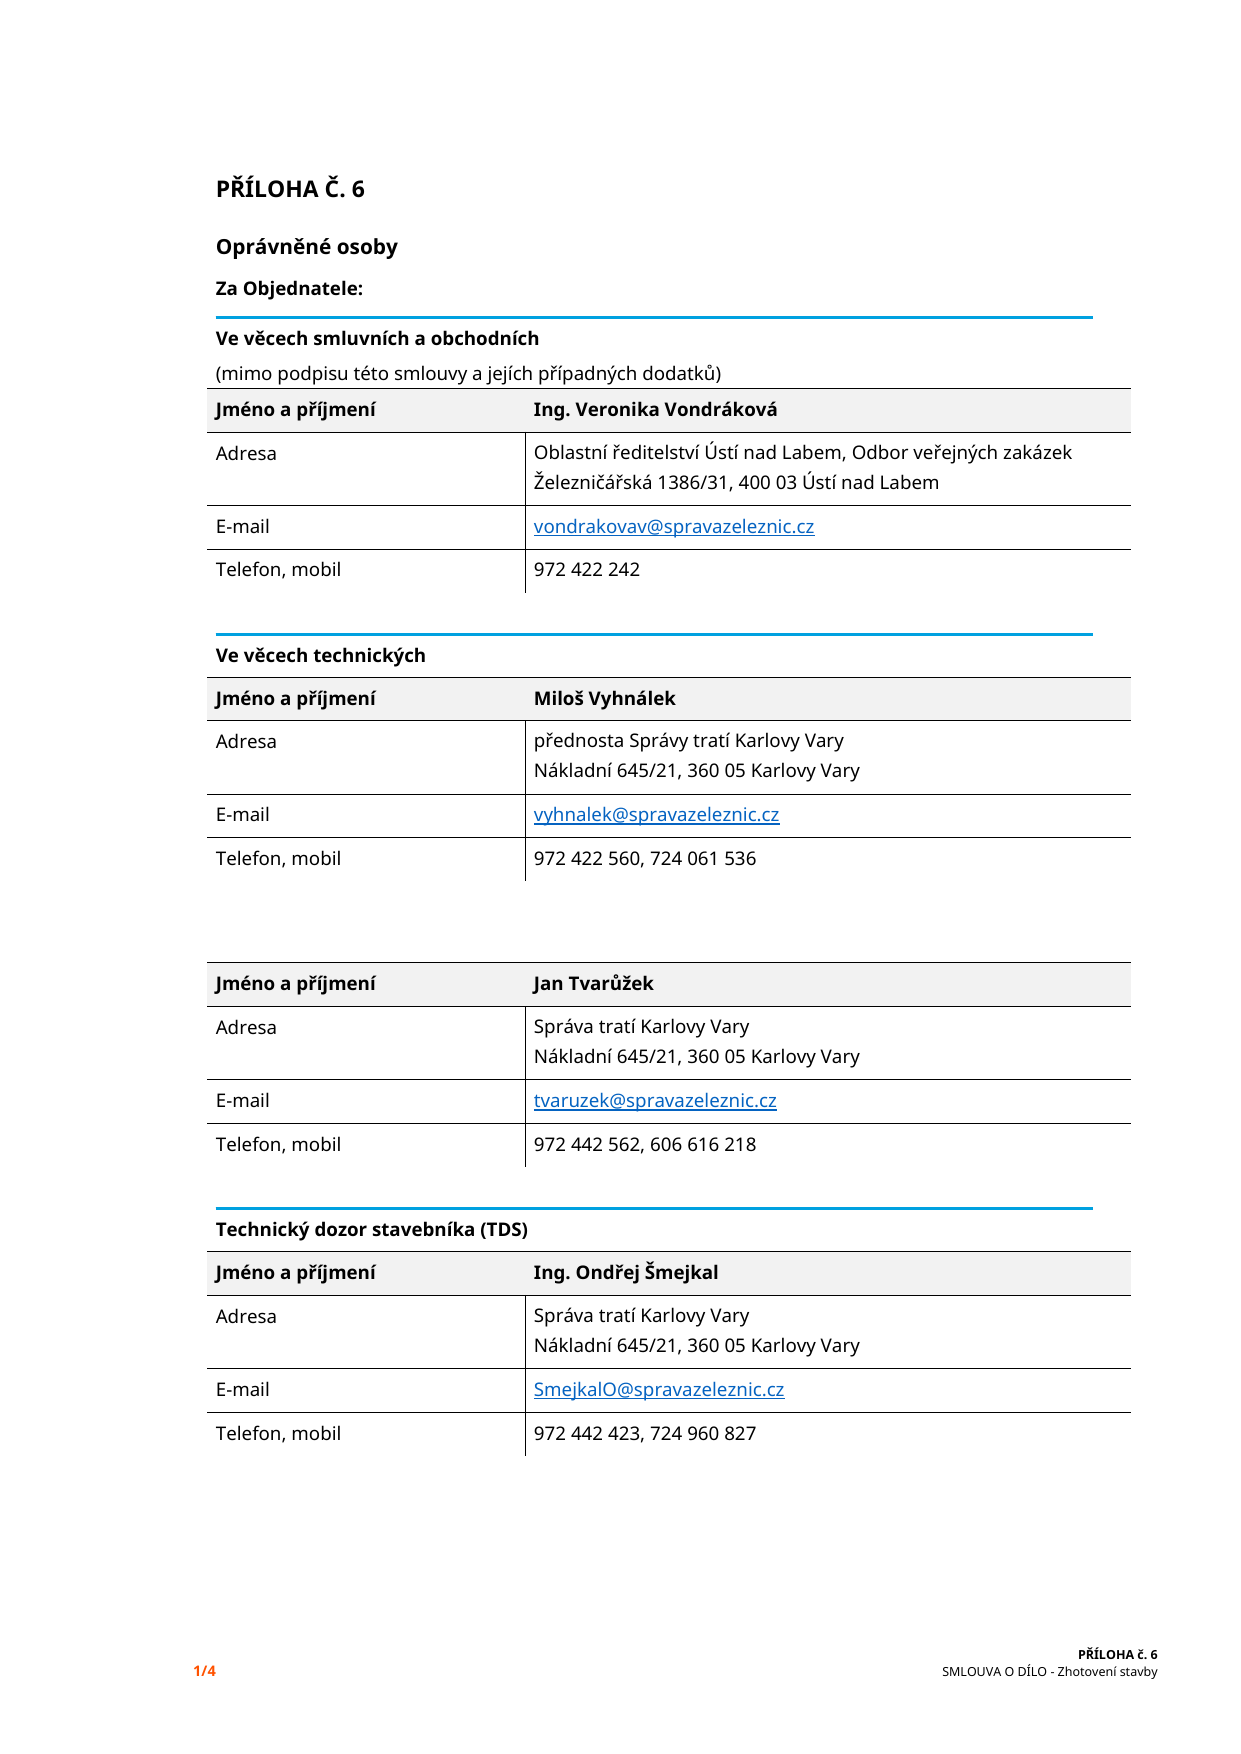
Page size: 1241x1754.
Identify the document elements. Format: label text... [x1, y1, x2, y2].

table_cell vondrakovav@spravazeleznic.cz [526, 506, 1131, 548]
table_header Jméno a příjmení [207, 678, 526, 720]
table_cell E-mail [207, 795, 525, 837]
table_header Jméno a příjmení [207, 1252, 526, 1295]
table_cell Telefon, mobil [207, 550, 525, 592]
table_cell E-mail [207, 506, 525, 548]
table_header Ing. Veronika Vondráková [526, 389, 1131, 432]
text (mimo podpisu této smlouvy a jejích případných dodatků) [216, 360, 1093, 385]
text Oprávněné osoby [216, 232, 1093, 260]
table_cell Adresa [207, 433, 525, 505]
table_cell Telefon, mobil [207, 838, 525, 881]
table_cell vyhnalek@spravazeleznic.cz [526, 795, 1131, 837]
table_cell Telefon, mobil [207, 1124, 525, 1167]
table_header Jméno a příjmení [207, 963, 526, 1006]
table_cell přednosta Správy tratí Karlovy Vary Nákladní 645/21, 360 05 Karlovy Vary [526, 721, 1131, 793]
table_cell 972 422 242 [526, 550, 1131, 592]
table_cell Adresa [207, 1296, 525, 1368]
text Ve věcech smluvních a obchodních [216, 319, 1093, 351]
text Za Objednatele: [216, 276, 1093, 301]
table_cell 972 442 423, 724 960 827 [526, 1413, 1131, 1456]
table_cell Adresa [207, 1007, 525, 1079]
table_header Miloš Vyhnálek [526, 678, 1131, 720]
table_cell 972 442 562, 606 616 218 [526, 1124, 1131, 1167]
table_cell Telefon, mobil [207, 1413, 525, 1456]
text Ve věcech technických [216, 636, 1093, 668]
table_cell tvaruzek@spravazeleznic.cz [526, 1080, 1131, 1123]
table_header Jméno a příjmení [207, 389, 526, 432]
table_cell Správa tratí Karlovy Vary Nákladní 645/21, 360 05 Karlovy Vary [526, 1296, 1131, 1368]
table_cell Správa tratí Karlovy Vary Nákladní 645/21, 360 05 Karlovy Vary [526, 1007, 1131, 1079]
table_header Ing. Ondřej Šmejkal [526, 1252, 1131, 1295]
table_cell 972 422 560, 724 061 536 [526, 838, 1131, 881]
table_cell E-mail [207, 1080, 525, 1123]
text Technický dozor stavebníka (TDS) [216, 1210, 1093, 1242]
table_cell SmejkalO@spravazeleznic.cz [526, 1369, 1131, 1412]
table_cell E-mail [207, 1369, 525, 1412]
table_cell Adresa [207, 721, 525, 793]
text Příloha č. 6 [216, 172, 1093, 204]
table_cell Oblastní ředitelství Ústí nad Labem, Odbor veřejných zakázek Železničářská 1386/31, 400 03 Ústí nad Labem [526, 433, 1131, 505]
table_header Jan Tvarůžek [526, 963, 1131, 1006]
